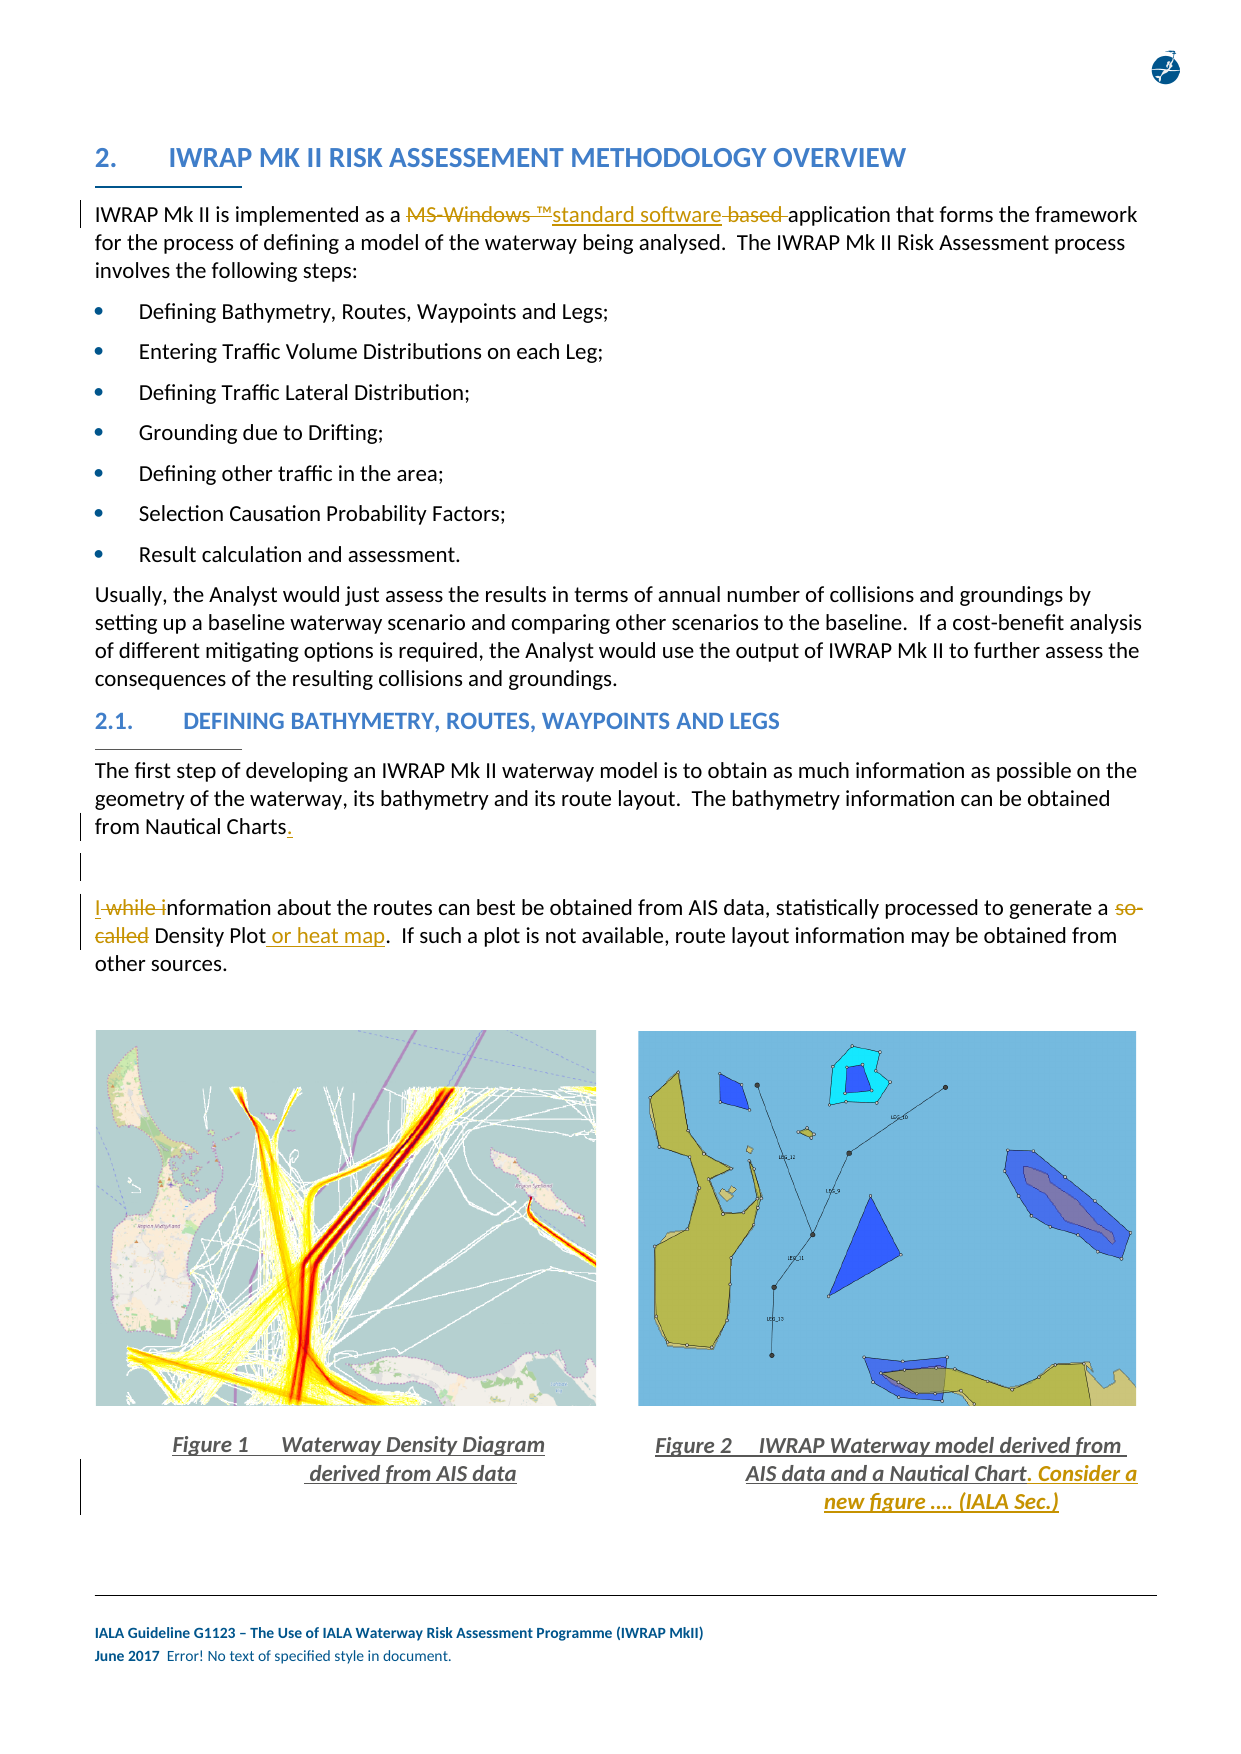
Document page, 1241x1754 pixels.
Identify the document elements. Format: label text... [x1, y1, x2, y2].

picture [638, 1031, 1137, 1406]
table_header IWRAP Waterway model derived from AIS data and a Nautical Chart [625, 1031, 1156, 1540]
table_header Waterway Density Diagram derived from AIS data [95, 1031, 625, 1540]
text IWRAP Mk II is implemented as a application that forms the framework for the process of defining a model of the waterway being analysed. The IWRAP Mk II Risk Assessment process involves the following steps: [94, 200, 1157, 284]
text The first step of developing an IWRAP Mk II waterway model is to obtain as much information as possible on the geometry of the waterway, its bathymetry and its route layout. The bathymetry information can be obtained from Nautical Charts [94, 756, 1157, 841]
text Defining Bathymetry, Routes, Waypoints and Legs; [94, 297, 1157, 325]
text Defining other traffic in the area; [94, 459, 1157, 487]
text Entering Traffic Volume Distributions on each Leg; [94, 337, 1157, 365]
picture [1120, 0, 1239, 119]
text nformation about the routes can best be obtained from AIS data, statistically processed to generate a Density Plot. If such a plot is not available, route layout information may be obtained from other sources. [94, 893, 1157, 978]
picture [95, 1030, 597, 1406]
text Grounding due to Drifting; [94, 418, 1157, 446]
text Result calculation and assessment. [94, 540, 1157, 568]
text Defining Traffic Lateral Distribution; [94, 378, 1157, 406]
text Usually, the Analyst would just assess the results in terms of annual number of collisions and groundings by setting up a baseline waterway scenario and comparing other scenarios to the baseline. If a cost-benefit analysis of different mitigating options is required, the Analyst would use the output of IWRAP Mk II to further assess the consequences of the resulting collisions and groundings. [94, 581, 1157, 693]
subtitle IWRAP MK II RISK ASSESSEMENT METHODOLOGY OVERVIEW [94, 139, 1157, 174]
subtitle Defining bathymetry, routes, waypoints and legs [94, 705, 1157, 736]
text Selection Causation Probability Factors; [94, 499, 1157, 527]
